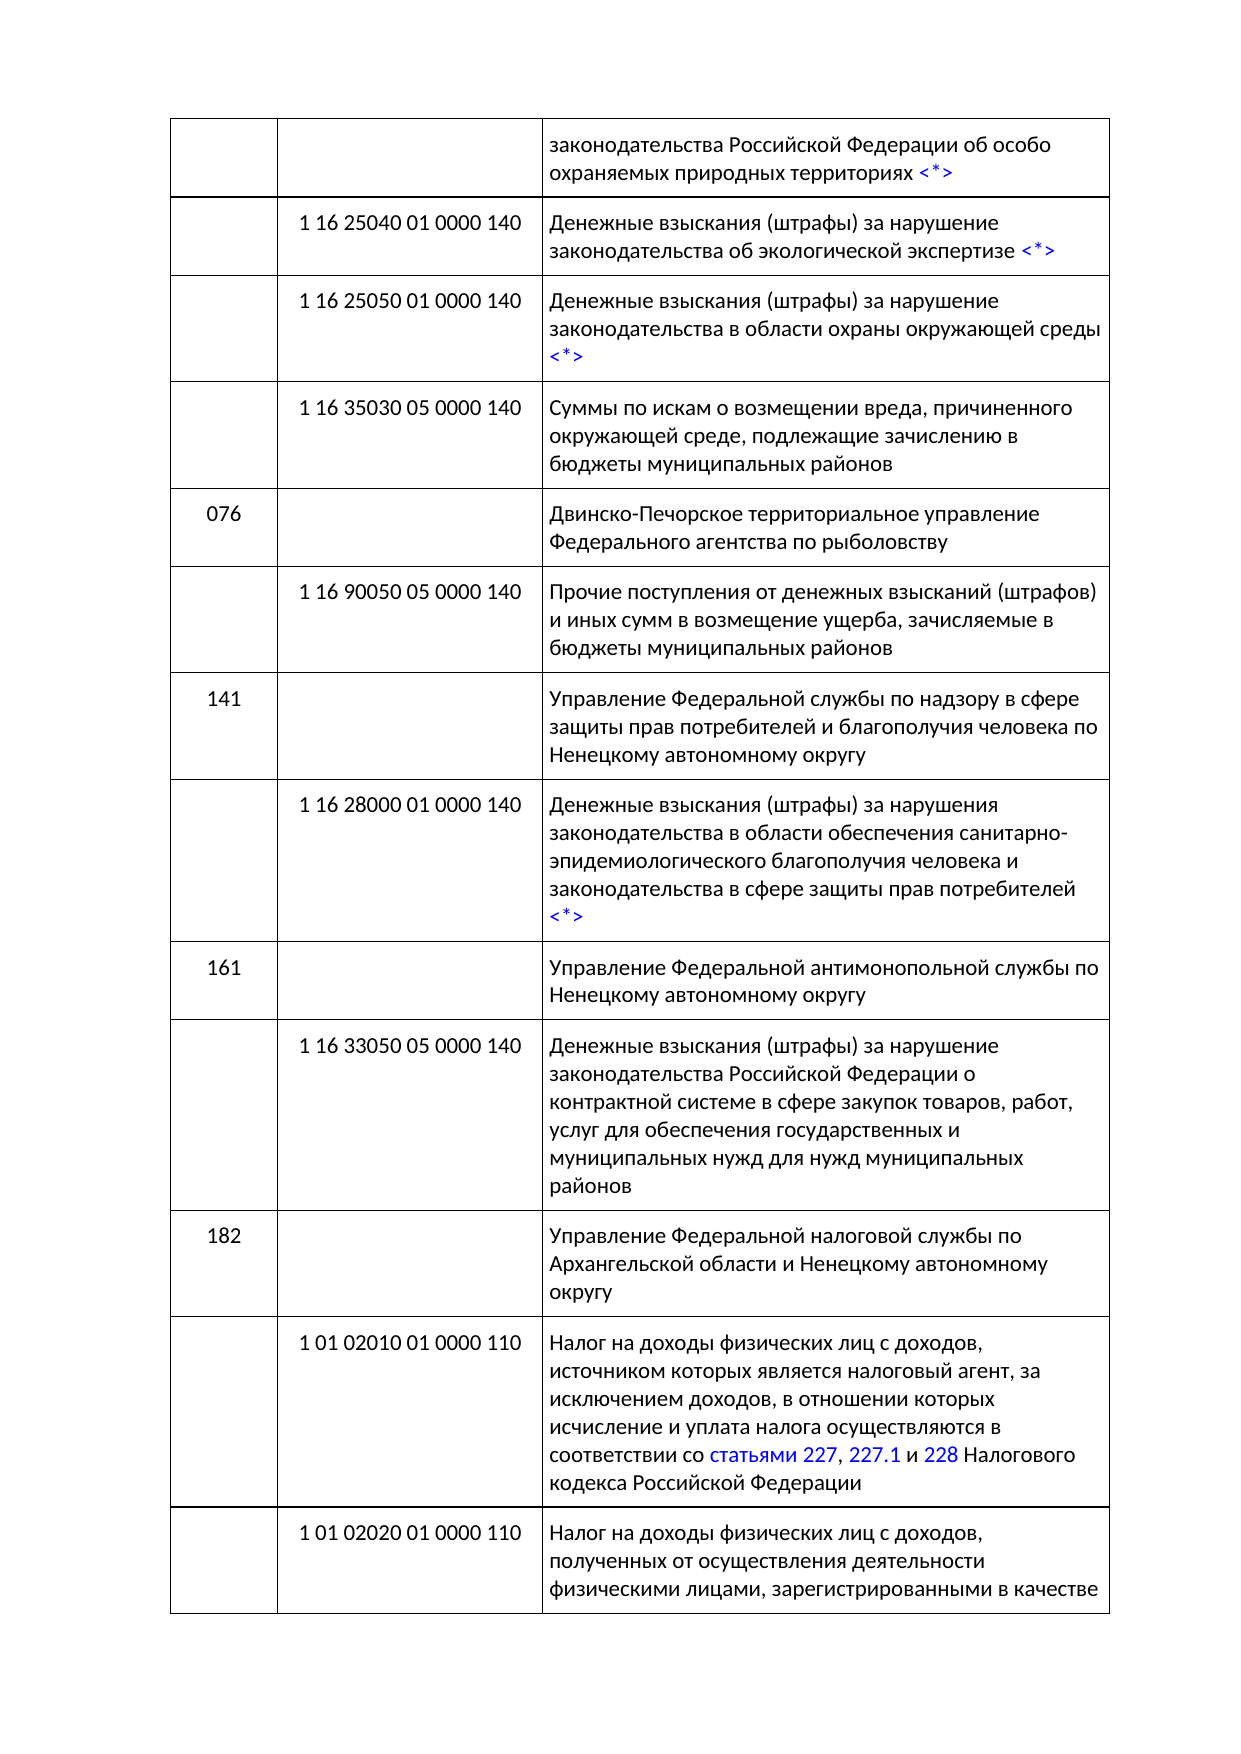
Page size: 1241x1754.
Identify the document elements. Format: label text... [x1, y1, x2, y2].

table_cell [278, 1508, 542, 1613]
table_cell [543, 1508, 1109, 1613]
table_cell Денежные взыскания (штрафы) за нарушение законодательства об экологической экспертизе <*> [543, 198, 1109, 275]
table_cell Денежные взыскания (штрафы) за нарушение законодательства в области охраны окружающей среды <*> [543, 276, 1109, 381]
table_cell [171, 276, 277, 381]
table_cell [278, 673, 542, 778]
table_cell Денежные взыскания (штрафы) за нарушения законодательства в области обеспечения санитарно-эпидемиологического благополучия человека и законодательства в сфере защиты прав потребителей <*> [543, 780, 1109, 941]
table_cell 141 [171, 673, 277, 778]
table_cell [171, 382, 277, 487]
table_cell Денежные взыскания (штрафы) за нарушение законодательства Российской Федерации о контрактной системе в сфере закупок товаров, работ, услуг для обеспечения государственных и муниципальных нужд для нужд муниципальных районов [543, 1020, 1109, 1210]
table_cell Налог на доходы физических лиц с доходов, источником которых является налоговый агент, за исключением доходов, в отношении которых исчисление и уплата налога осуществляются в соответствии со статьями 227, 227.1 и 228 Налогового кодекса Российской Федерации [543, 1317, 1109, 1506]
table_cell Управление Федеральной налоговой службы по Архангельской области и Ненецкому автономному округу [543, 1211, 1109, 1316]
table_cell 1 16 28000 01 0000 140 [278, 780, 542, 941]
table_cell [171, 198, 277, 275]
table_cell [278, 1211, 542, 1316]
table_cell 1 16 25040 01 0000 140 [278, 198, 542, 275]
table_cell Управление Федеральной службы по надзору в сфере защиты прав потребителей и благополучия человека по Ненецкому автономному округу [543, 673, 1109, 778]
table_cell [171, 119, 277, 196]
table_cell Суммы по искам о возмещении вреда, причиненного окружающей среде, подлежащие зачислению в бюджеты муниципальных районов [543, 382, 1109, 487]
table_cell [278, 942, 542, 1019]
table_cell 182 [171, 1211, 277, 1316]
table_cell Двинско-Печорское территориальное управление Федерального агентства по рыболовству [543, 489, 1109, 566]
table_cell [171, 1508, 277, 1613]
table_cell 1 16 33050 05 0000 140 [278, 1020, 542, 1210]
table_cell [171, 1317, 277, 1506]
table_cell Управление Федеральной антимонопольной службы по Ненецкому автономному округу [543, 942, 1109, 1019]
table_cell 076 [171, 489, 277, 566]
table_cell [171, 780, 277, 941]
table_cell 1 16 90050 05 0000 140 [278, 567, 542, 672]
table_cell Прочие поступления от денежных взысканий (штрафов) и иных сумм в возмещение ущерба, зачисляемые в бюджеты муниципальных районов [543, 567, 1109, 672]
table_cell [543, 119, 1109, 196]
table_cell 1 16 35030 05 0000 140 [278, 382, 542, 487]
table_cell 1 16 25050 01 0000 140 [278, 276, 542, 381]
table_cell 1 01 02010 01 0000 110 [278, 1317, 542, 1506]
table_cell [171, 1020, 277, 1210]
table_cell 161 [171, 942, 277, 1019]
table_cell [278, 119, 542, 196]
table_cell [171, 567, 277, 672]
table_cell [278, 489, 542, 566]
